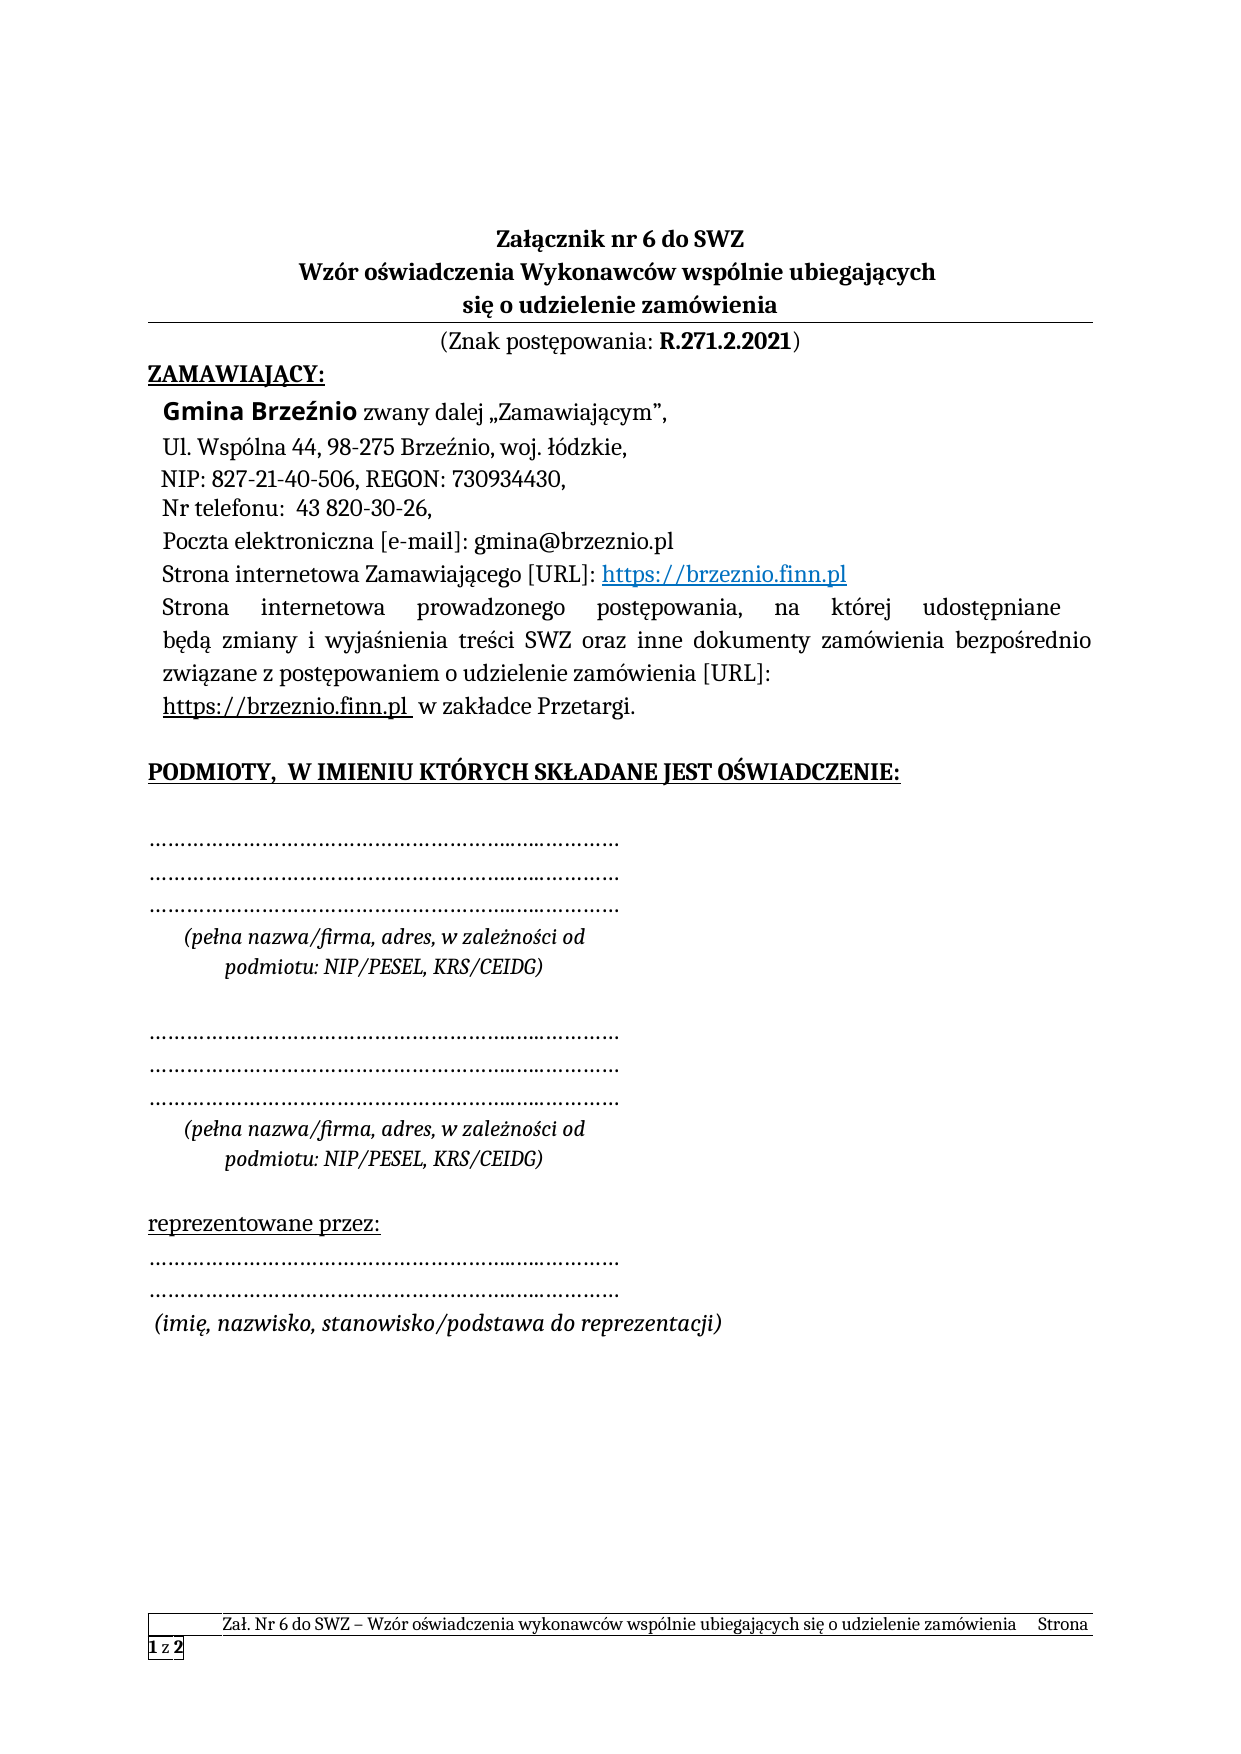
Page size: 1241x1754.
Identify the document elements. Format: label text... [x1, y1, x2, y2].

text Nr telefonu: 43 820-30-26, [74, 494, 1093, 523]
text NIP: 827-21-40-506, REGON: 730934430, [133, 465, 1093, 494]
text PODMIOTY, W IMIENIU KTÓRYCH SKŁADANE JEST OŚWIADCZENIE: [148, 758, 1093, 787]
text Strona internetowa prowadzonego postępowania, na której udostępniane będą zmiany i wyjaśnienia treści SWZ oraz inne dokumenty zamówienia bezpośrednio związane z postępowaniem o udzielenie zamówienia [URL]: [162, 593, 1093, 688]
text Załącznik nr 6 do SWZ [148, 225, 1093, 254]
text reprezentowane przez: [148, 1209, 1093, 1238]
text …………………………………………………..…..………… [148, 1275, 651, 1304]
text …………………………………………………..…..………… [148, 890, 651, 919]
text …………………………………………………..…..………… [148, 1017, 651, 1046]
text (Znak postępowania: R.271.2.2021) [148, 327, 1093, 356]
text …………………………………………………..…..………… [148, 1083, 651, 1112]
text Ul. Wspólna 44, 98-275 Brzeźnio, woj. łódzkie, [162, 432, 1093, 461]
text https://brzeznio.finn.pl w zakładce Przetargi. [162, 692, 1093, 721]
text Strona internetowa Zamawiającego [URL]: https://brzeznio.finn.pl [162, 560, 1093, 589]
text …………………………………………………..…..………… [148, 824, 651, 853]
text Gmina Brzeźnio zwany dalej „Zamawiającym”, [162, 393, 1093, 427]
text …………………………………………………..…..………… [148, 857, 651, 886]
text …………………………………………………..…..………… [148, 1050, 651, 1079]
text …………………………………………………..…..………… [148, 1242, 651, 1271]
text Poczta elektroniczna [e-mail]: gmina@brzeznio.pl [162, 527, 1093, 556]
text Wzór oświadczenia Wykonawców wspólnie ubiegających się o udzielenie zamówienia [148, 258, 1093, 322]
text ZAMAWIAJĄCY: [148, 360, 1093, 389]
text (pełna nazwa/firma, adres, w zależności od podmiotu: NIP/PESEL, KRS/CEIDG) [148, 923, 621, 980]
text (pełna nazwa/firma, adres, w zależności od podmiotu: NIP/PESEL, KRS/CEIDG) [148, 1116, 621, 1172]
text (imię, nazwisko, stanowisko/podstawa do reprezentacji) [148, 1308, 1093, 1337]
